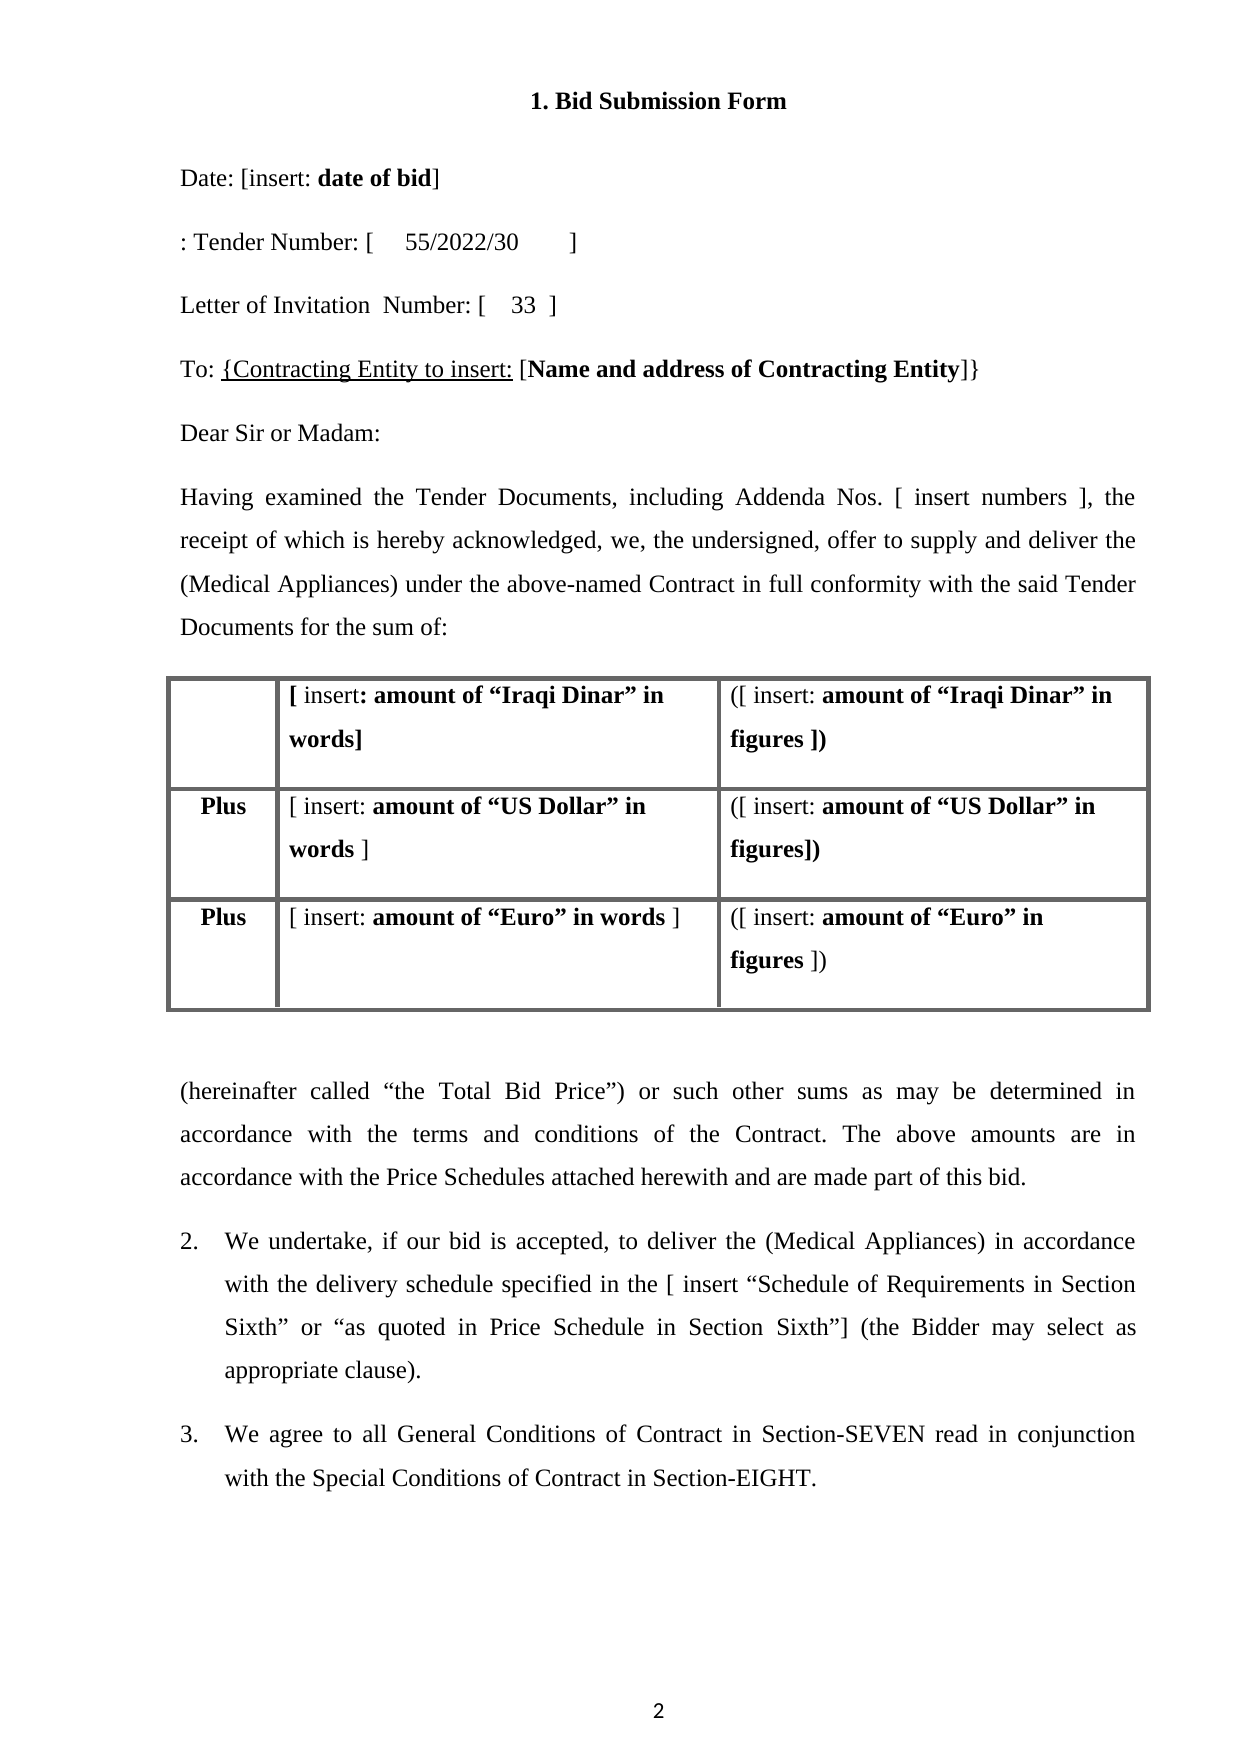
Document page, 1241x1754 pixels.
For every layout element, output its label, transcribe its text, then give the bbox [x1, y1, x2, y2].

text (hereinafter called “the Total Bid Price”) or such other sums as may be determined in accordance with the terms and conditions of the Contract. The above amounts are in accordance with the Price Schedules attached herewith and are made part of this bid. [180, 1076, 1137, 1191]
text 2. We undertake, if our bid is accepted, to deliver the (Medical Appliances) in accordance with the delivery schedule specified in the [ insert “Schedule of Requirements in Section Sixth” or “as quoted in Price Schedule in Section Sixth”] (the Bidder may select as appropriate clause). [180, 1226, 1137, 1384]
text Dear Sir or Madam: [180, 418, 1137, 447]
table_header [171, 681, 275, 786]
table_cell ([ insert: amount of “Euro” in figures ]) [721, 902, 1146, 1007]
table_header ([ insert: amount of “Iraqi Dinar” in figures ]) [721, 681, 1146, 786]
text 3. We agree to all General Conditions of Contract in Section-SEVEN read in conjunction with the Special Conditions of Contract in Section-EIGHT. [180, 1419, 1137, 1491]
table_cell Plus [171, 902, 275, 1007]
table_cell Plus [171, 791, 275, 897]
text To: {Contracting Entity to insert: [Name and address of Contracting Entity]} [180, 354, 1137, 383]
text : Tender Number: [ 55/2022/30 ] [180, 227, 1137, 255]
text Having examined the Tender Documents, including Addenda Nos. [ insert numbers ], the receipt of which is hereby acknowledged, we, the undersigned, offer to supply and deliver the (Medical Appliances) under the above-named Contract in full conformity with the said Tender Documents for the sum of: [180, 482, 1137, 641]
table_header [ insert: amount of “Iraqi Dinar” in words] [280, 681, 717, 786]
table_cell [ insert: amount of “US Dollar” in words ] [280, 791, 717, 897]
text 1. Bid Submission Form [180, 86, 1137, 114]
table_cell [ insert: amount of “Euro” in words ] [280, 902, 717, 1007]
text Date: [insert: date of bid] [180, 163, 1137, 191]
text Letter of Invitation Number: [ 33 ] [180, 291, 1137, 319]
table_cell ([ insert: amount of “US Dollar” in figures]) [721, 791, 1146, 897]
